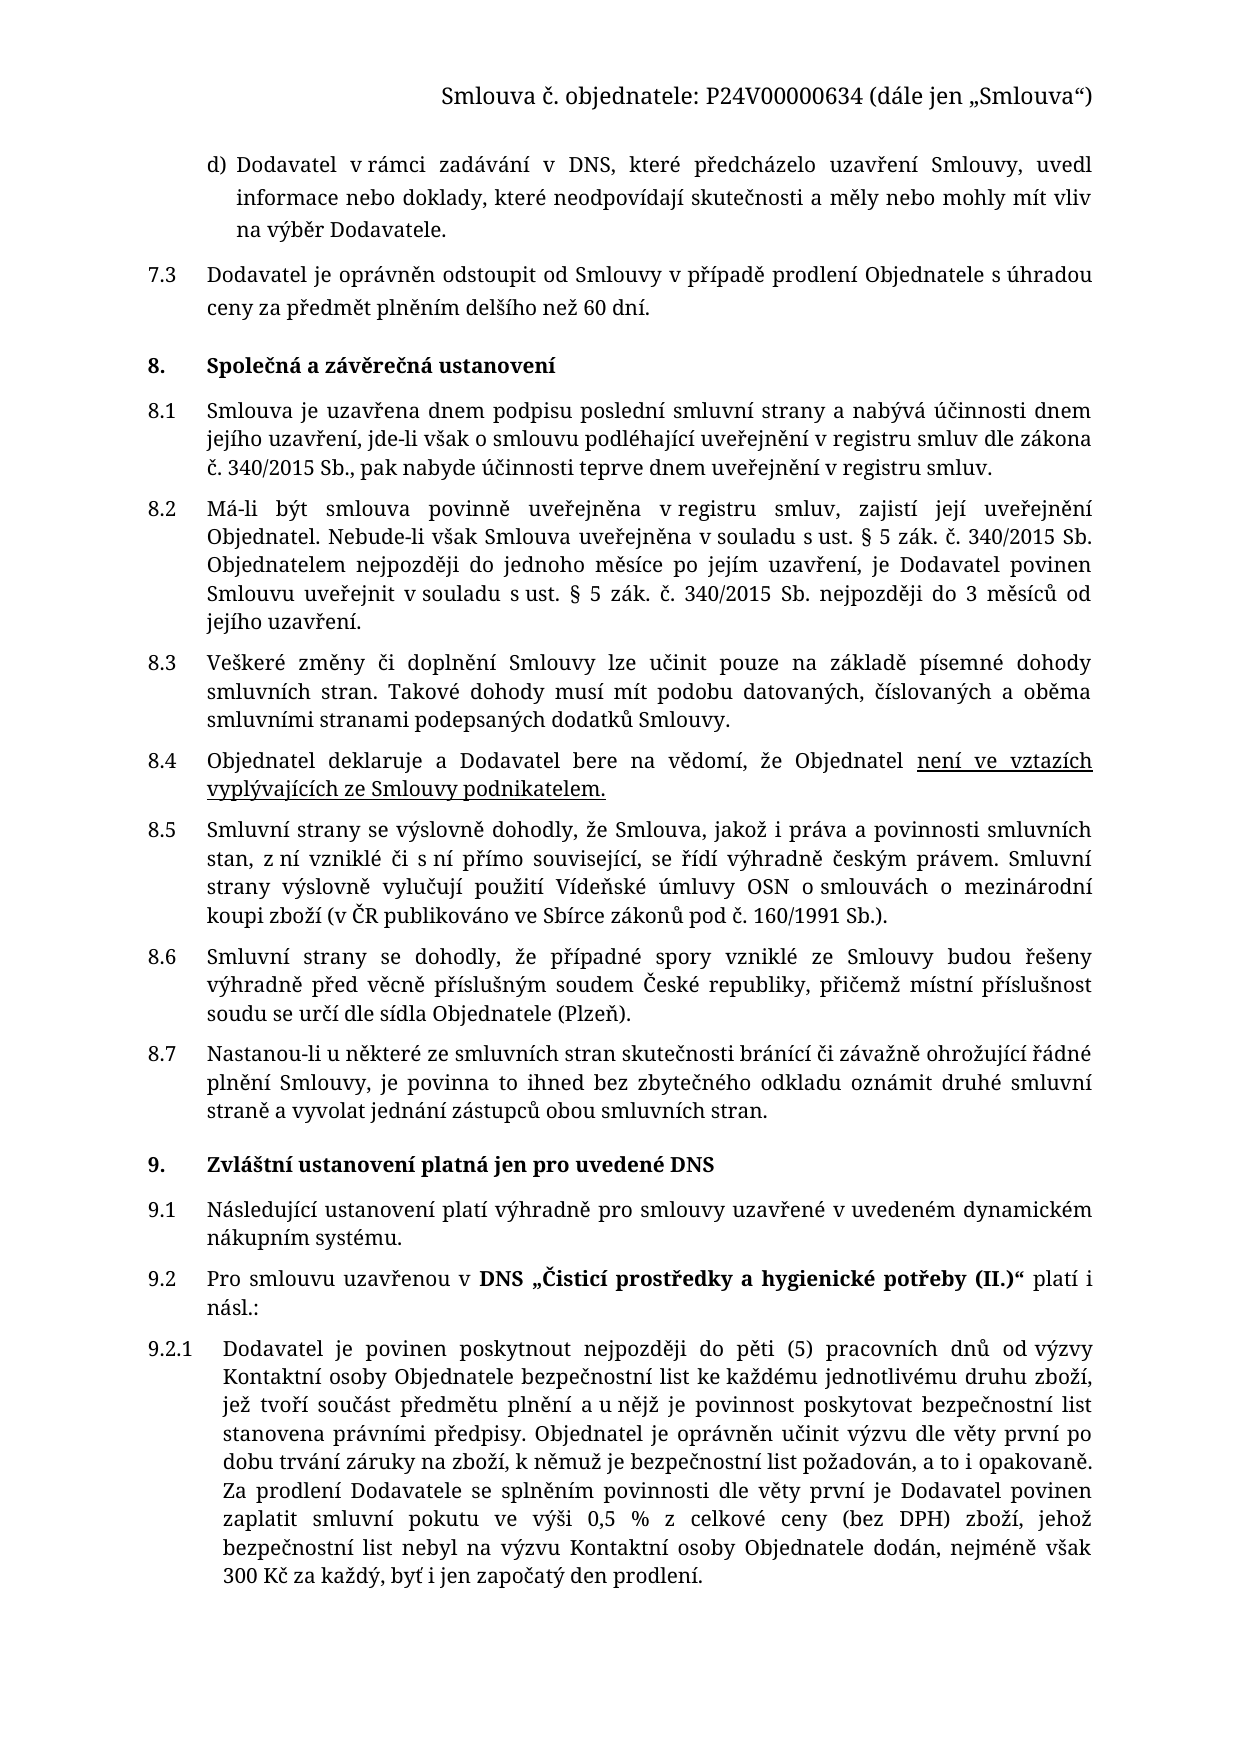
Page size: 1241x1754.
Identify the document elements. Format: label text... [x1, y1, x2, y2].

list Zvláštní ustanovení platná jen pro uvedené DNS [148, 1150, 1093, 1178]
list Smluvní strany se dohodly, že případné spory vzniklé ze Smlouvy budou řešeny výhradně před věcně příslušným soudem České republiky, přičemž místní příslušnost soudu se určí dle sídla Objednatele (Plzeň). [148, 942, 1093, 1027]
list Smlouva je uzavřena dnem podpisu poslední smluvní strany a nabývá účinnosti dnem jejího uzavření, jde-li však o smlouvu podléhající uveřejnění v registru smluv dle zákona č. 340/2015 Sb., pak nabyde účinnosti teprve dnem uveřejnění v registru smluv. [148, 396, 1093, 481]
list Dodavatel je povinen poskytnout nejpozději do pěti (5) pracovních dnů od výzvy Kontaktní osoby Objednatele bezpečnostní list ke každému jednotlivému druhu zboží, jež tvoří součást předmětu plnění a u nějž je povinnost poskytovat bezpečnostní list stanovena právními předpisy. Objednatel je oprávněn učinit výzvu dle věty první po dobu trvání záruky na zboží, k němuž je bezpečnostní list požadován, a to i opakovaně. Za prodlení Dodavatele se splněním povinnosti dle věty první je Dodavatel povinen zaplatit smluvní pokutu ve výši 0,5 % z celkové ceny (bez DPH) zboží, jehož bezpečnostní list nebyl na výzvu Kontaktní osoby Objednatele dodán, nejméně však 300 Kč za každý, byť i jen započatý den prodlení. [148, 1334, 1093, 1590]
list Má-li být smlouva povinně uveřejněna v registru smluv, zajistí její uveřejnění Objednatel. Nebude-li však Smlouva uveřejněna v souladu s ust. § 5 zák. č. 340/2015 Sb. Objednatelem nejpozději do jednoho měsíce po jejím uzavření, je Dodavatel povinen Smlouvu uveřejnit v souladu s ust. § 5 zák. č. 340/2015 Sb. nejpozději do 3 měsíců od jejího uzavření. [148, 494, 1093, 636]
list Dodavatel v rámci zadávání v DNS, které předcházelo uzavření Smlouvy, uvedl informace nebo doklady, které neodpovídají skutečnosti a měly nebo mohly mít vliv na výběr Dodavatele. [207, 150, 1093, 244]
list Objednatel deklaruje a Dodavatel bere na vědomí, že Objednatel není ve vztazích vyplývajících ze Smlouvy podnikatelem. [148, 746, 1093, 803]
list Následující ustanovení platí výhradně pro smlouvy uzavřené v uvedeném dynamickém nákupním systému. [148, 1195, 1093, 1252]
list Společná a závěrečná ustanovení [148, 351, 1093, 379]
list Pro smlouvu uzavřenou v DNS „Čisticí prostředky a hygienické potřeby (II.)“ platí i násl.: [148, 1264, 1093, 1321]
list Dodavatel je oprávněn odstoupit od Smlouvy v případě prodlení Objednatele s úhradou ceny za předmět plněním delšího než 60 dní. [148, 261, 1093, 322]
list Smluvní strany se výslovně dohodly, že Smlouva, jakož i práva a povinnosti smluvních stan, z ní vzniklé či s ní přímo související, se řídí výhradně českým právem. Smluvní strany výslovně vylučují použití Vídeňské úmluvy OSN o smlouvách o mezinárodní koupi zboží (v ČR publikováno ve Sbírce zákonů pod č. 160/1991 Sb.). [148, 816, 1093, 929]
list Veškeré změny či doplnění Smlouvy lze učinit pouze na základě písemné dohody smluvních stran. Takové dohody musí mít podobu datovaných, číslovaných a oběma smluvními stranami podepsaných dodatků Smlouvy. [148, 648, 1093, 734]
list Nastanou-li u některé ze smluvních stran skutečnosti bránící či závažně ohrožující řádné plnění Smlouvy, je povinna to ihned bez zbytečného odkladu oznámit druhé smluvní straně a vyvolat jednání zástupců obou smluvních stran. [148, 1039, 1093, 1125]
